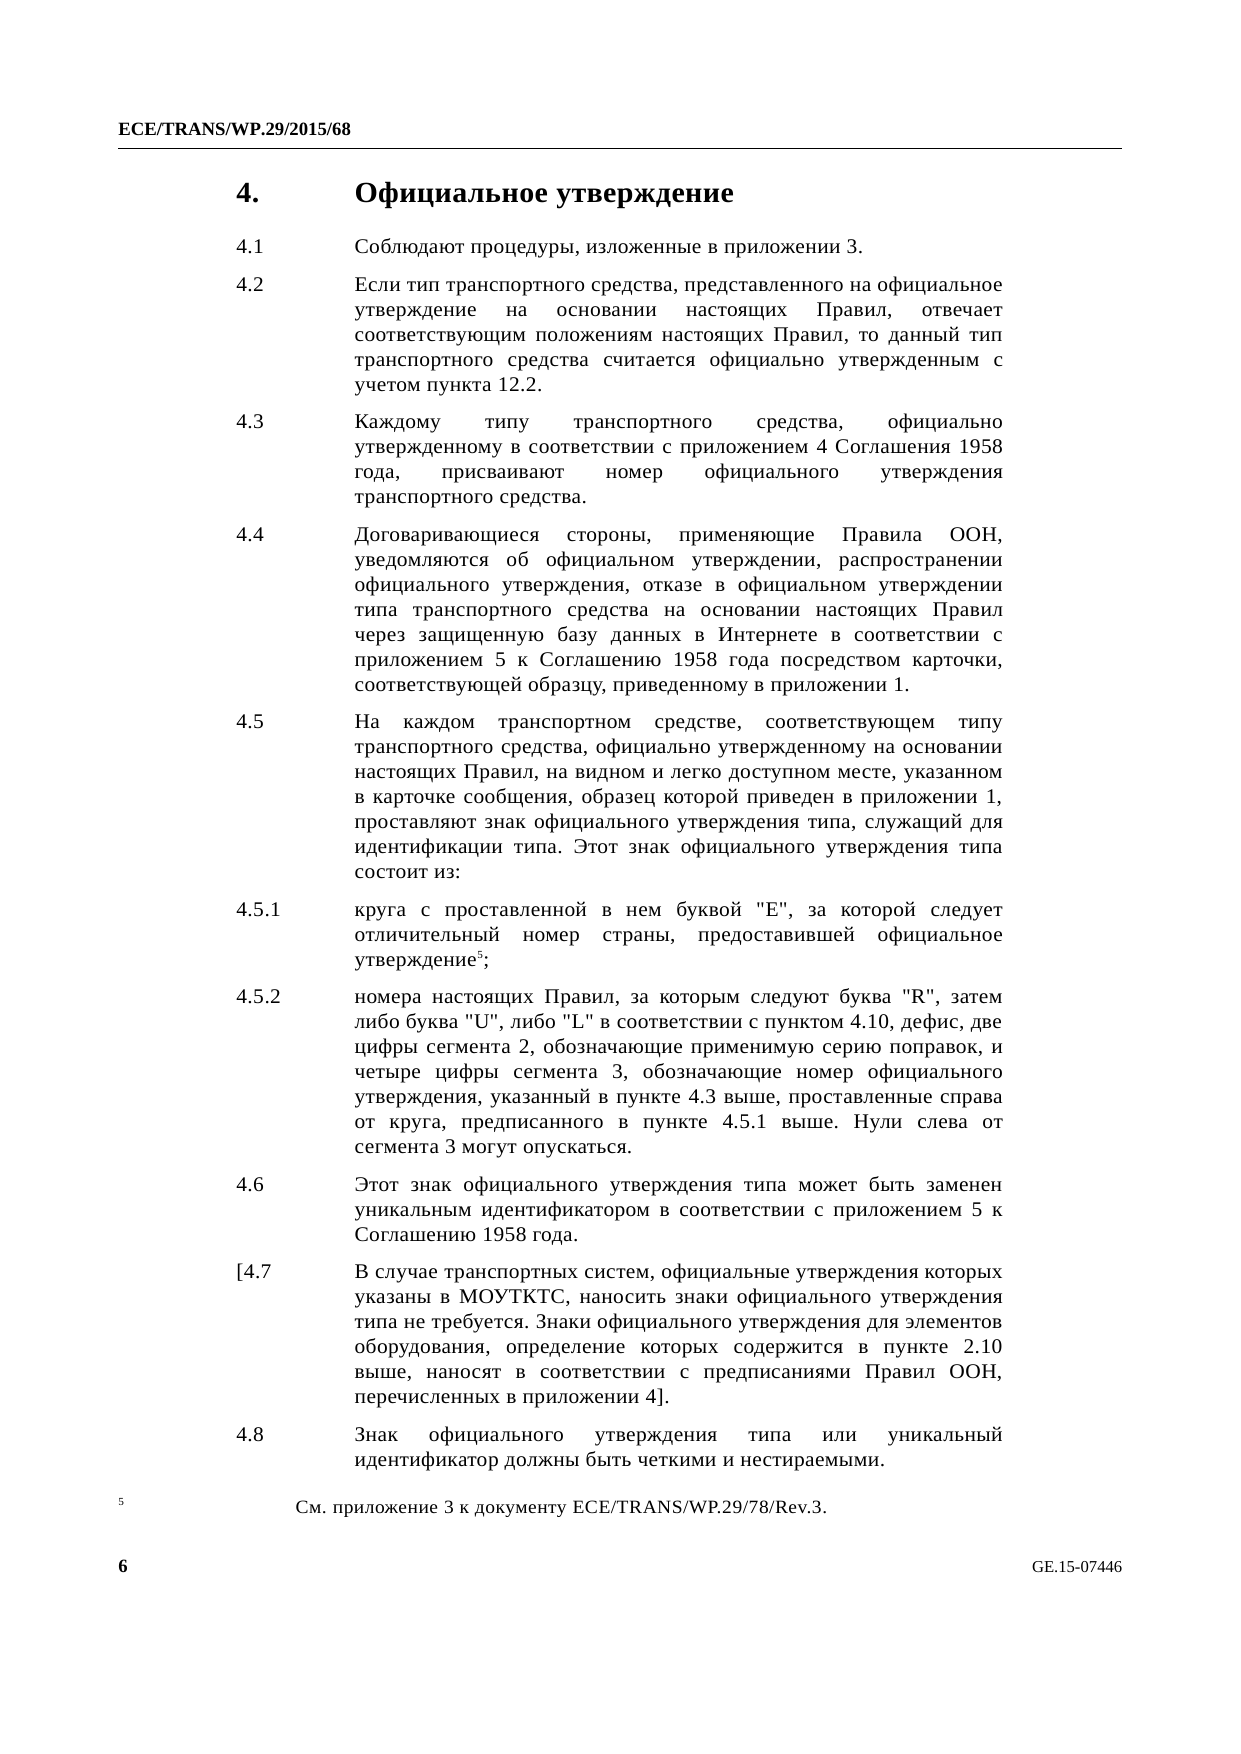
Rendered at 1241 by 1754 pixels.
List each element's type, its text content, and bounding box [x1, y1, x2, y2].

text 4.5.2 номера настоящих Правил, за которым следуют буква "R", затем либо буква "U", либо "L" в соответствии с пунктом 4.10, дефис, две цифры сегмента 2, обозначающие применимую серию поправок, и четыре цифры сегмента 3, обозначающие номер официального утверждения, указанный в пункте 4.3 выше, проставленные справа от круга, предписанного в пункте 4.5.1 выше. Нули слева от сегмента 3 могут опускаться. [236, 983, 1004, 1158]
text 4.5 На каждом транспортном средстве, соответствующем типу транспортного средства, официально утвержденному на основании настоящих Правил, на видном и легко доступном месте, указанном в карточке сообщения, образец которой приведен в приложении 1, проставляют знак официального утверждения типа, служащий для идентификации типа. Этот знак официального утверждения типа состоит из: [236, 708, 1004, 883]
text [4.7 В случае транспортных систем, официальные утверждения которых указаны в МОУТКТС, наносить знаки официального утверждения типа не требуется. Знаки официального утверждения для элементов оборудования, определение которых содержится в пункте 2.10 выше, наносят в соответствии с предписаниями Правил ООН, перечисленных в приложении 4]. [236, 1258, 1004, 1408]
text 4.5.1 круга с проставленной в нем буквой "Е", за которой следует отличительный номер страны, предоставившей официальное утверждение; [236, 896, 1004, 971]
text 4.4 Договаривающиеся стороны, применяющие Правила ООН, уведомляются об официальном утверждении, распространении официального утверждения, отказе в официальном утверждении типа транспортного средства на основании настоящих Правил через защищенную базу данных в Интернете в соответствии с приложением 5 к Соглашению 1958 года посредством карточки, соответствующей образцу, приведенному в приложении 1. [236, 521, 1004, 696]
text 4.2 Если тип транспортного средства, представленного на официальное утверждение на основании настоящих Правил, отвечает соответствующим положениям настоящих Правил, то данный тип транспортного средства считается официально утвержденным с учетом пункта 12.2. [236, 271, 1004, 396]
text 4.6 Этот знак официального утверждения типа может быть заменен уникальным идентификатором в соответствии с приложением 5 к Соглашению 1958 года. [236, 1171, 1004, 1246]
text 4.8 Знак официального утверждения типа или уникальный идентификатор должны быть четкими и нестираемыми. [236, 1421, 1004, 1471]
text 4.1 Соблюдают процедуры, изложенные в приложении 3. [236, 233, 1004, 258]
text 4. Официальное утверждение [118, 177, 1004, 208]
text 4.3 Каждому типу транспортного средства, официально утвержденному в соответствии с приложением 4 Соглашения 1958 года, присваивают номер официального утверждения транспортного средства. [236, 408, 1004, 508]
